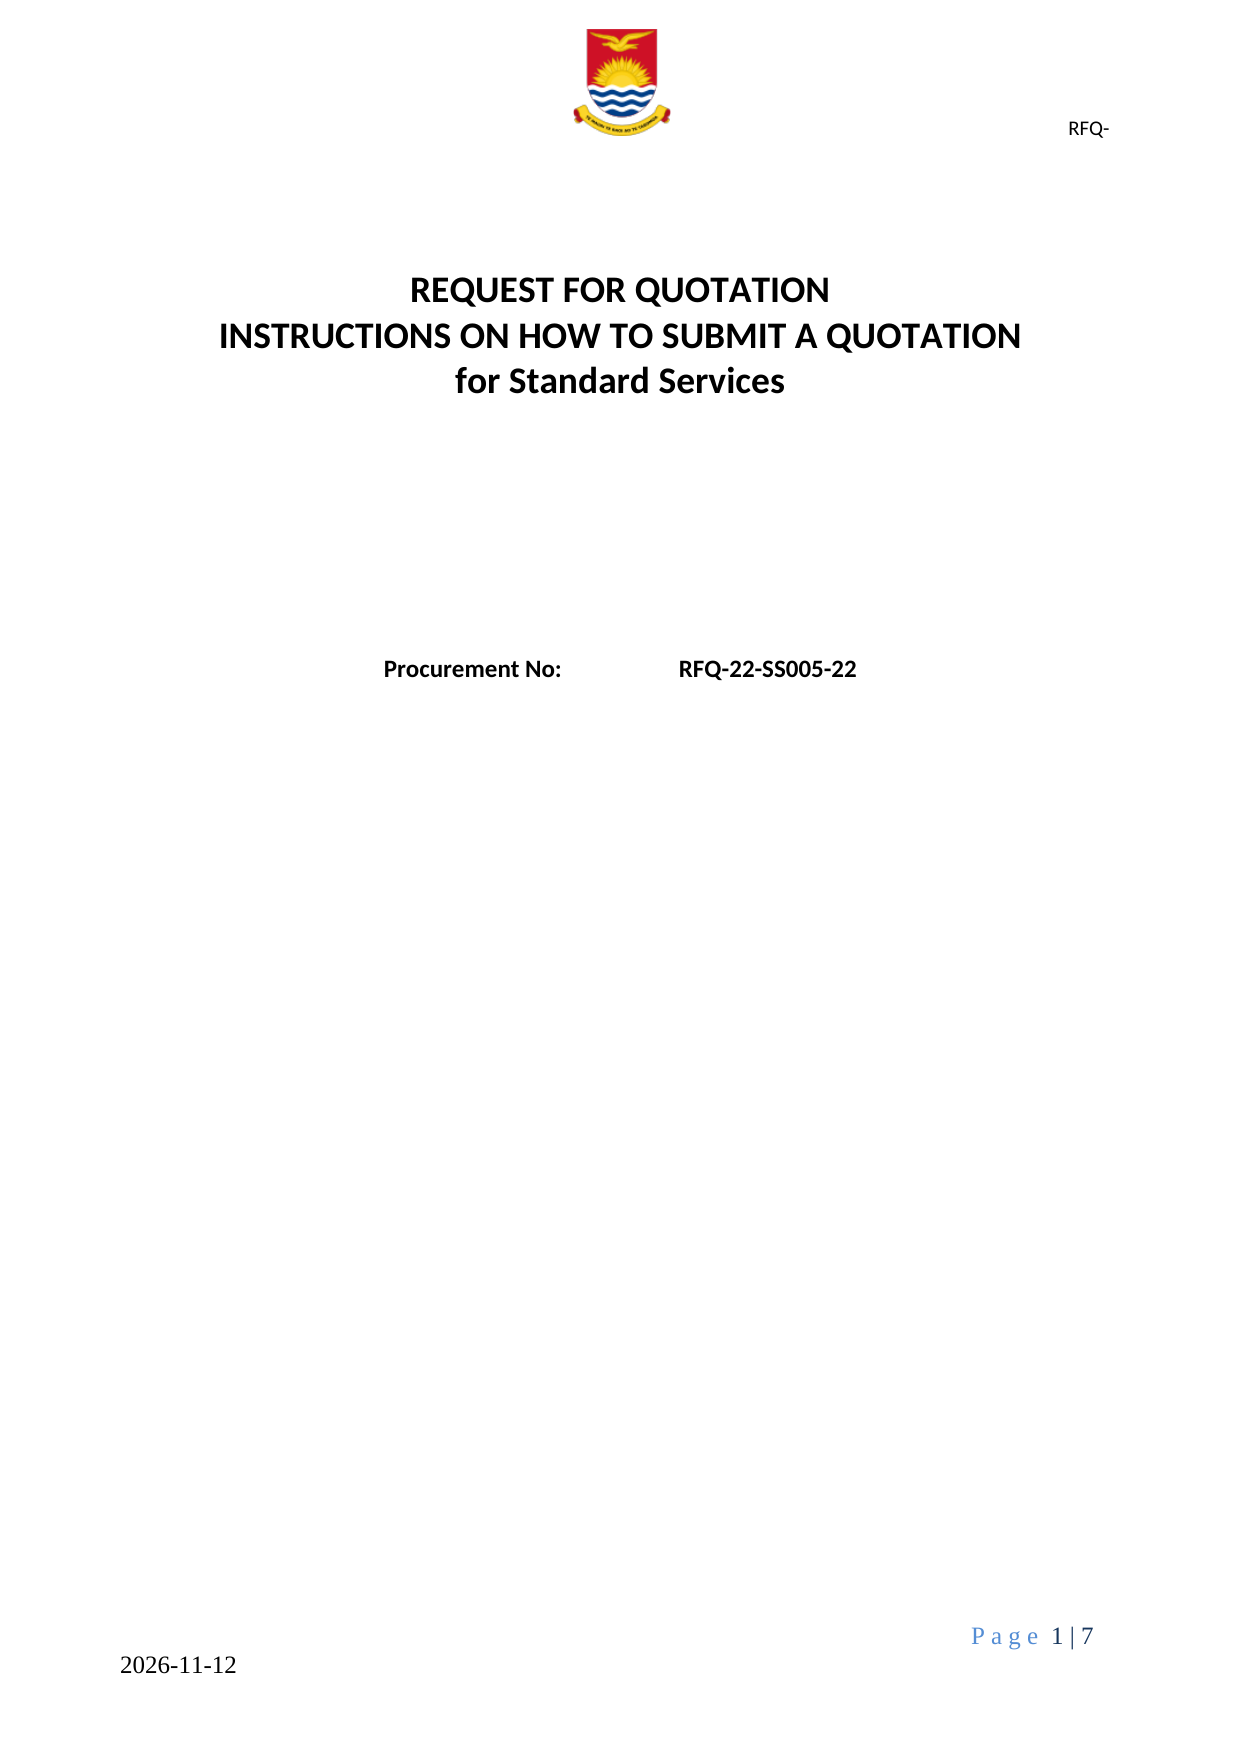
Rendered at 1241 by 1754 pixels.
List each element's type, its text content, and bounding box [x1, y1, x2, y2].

text Procurement No: RFQ-22-SS005-22 [120, 653, 1120, 684]
text REQUEST FOR QUOTATION INSTRUCTIONS ON HOW TO SUBMIT A QUOTATION for Standard Services [120, 266, 1120, 403]
picture [573, 29, 671, 136]
